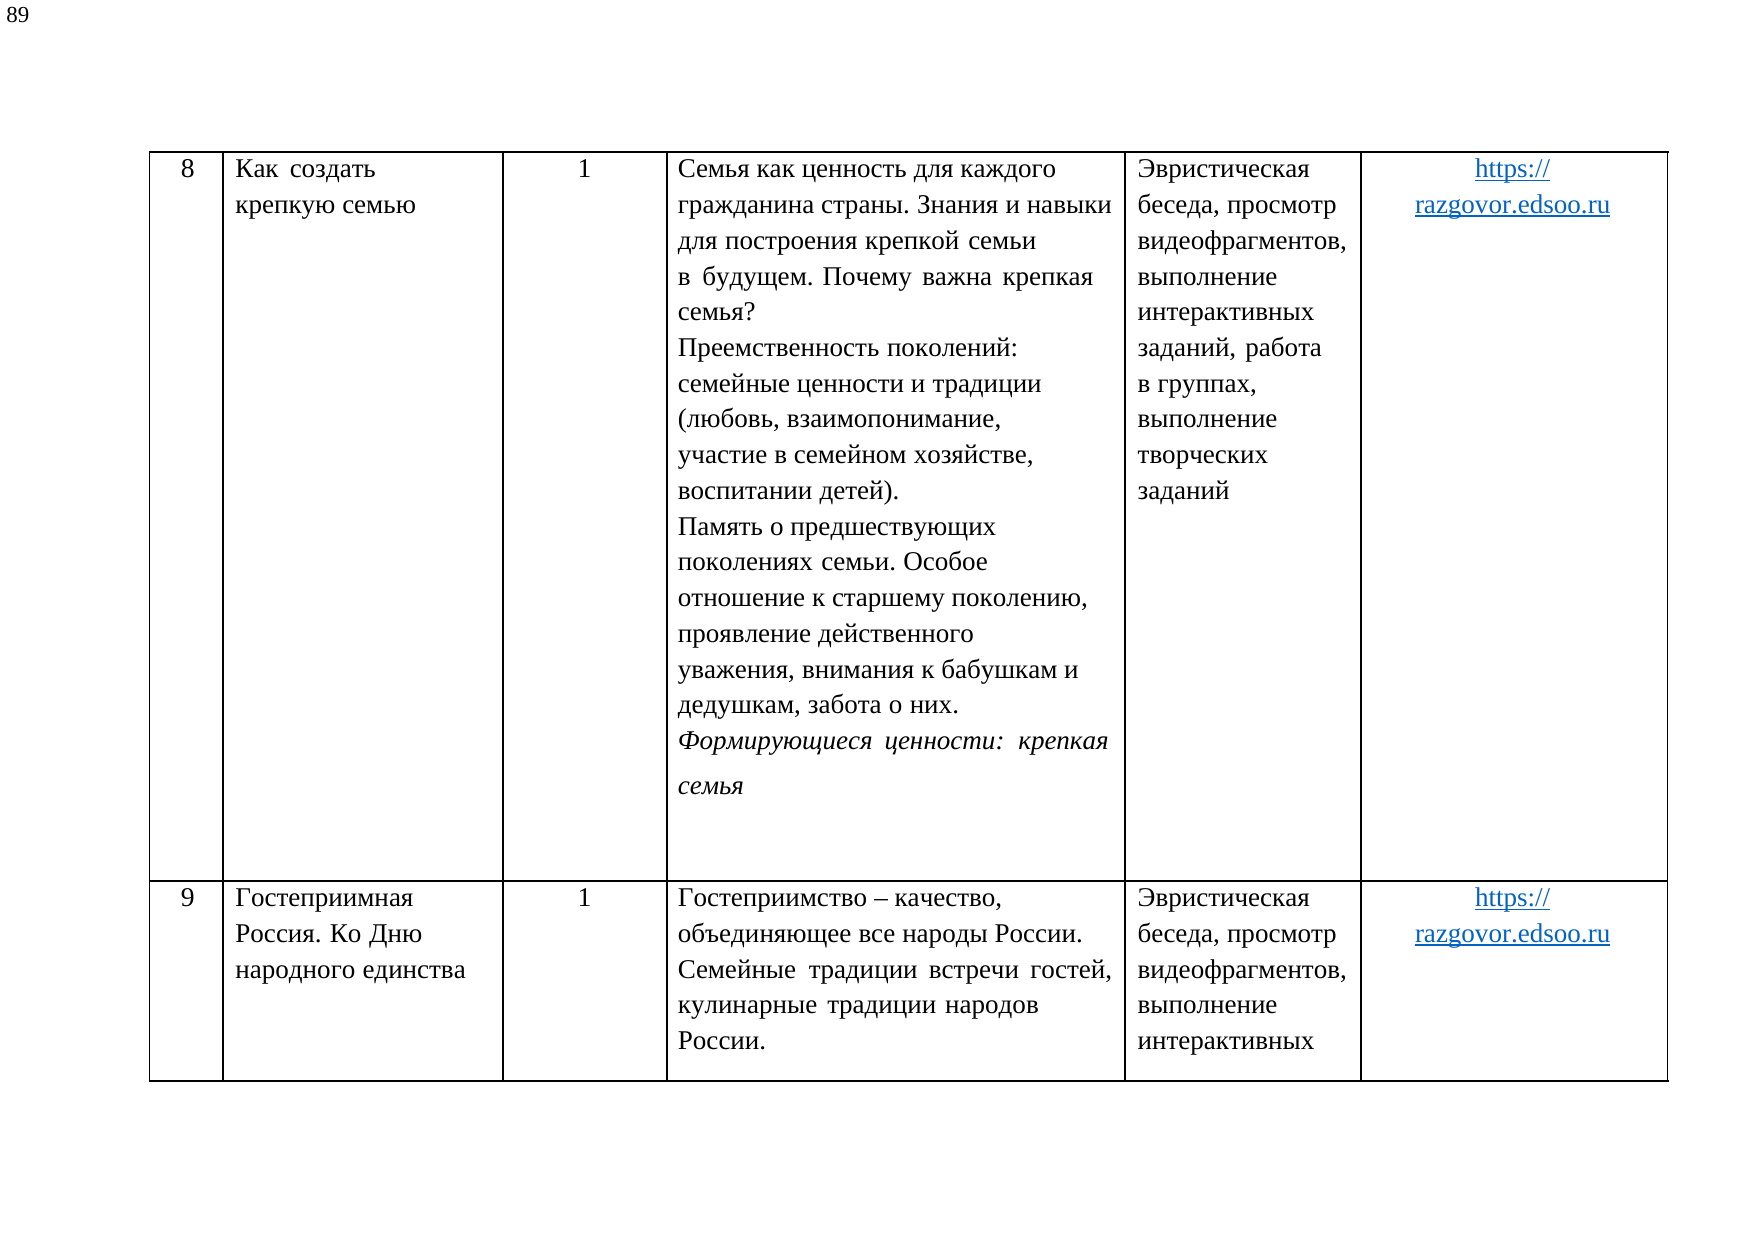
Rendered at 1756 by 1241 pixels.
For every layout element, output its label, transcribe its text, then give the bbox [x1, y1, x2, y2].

table_cell 9 [150, 882, 222, 1080]
table_header Семья как ценность для каждого гражданина страны. Знания и навыки для построения крепкой семьи в будущем. Почему важна крепкая семья? Преемственность поколений: семейные ценности и традиции (любовь, взаимопонимание, участие в семейном хозяйстве, воспитании детей). Память о предшествующих поколениях семьи. Особое отношение к старшему поколению, проявление действенного уважения, внимания к бабушкам и дедушкам, забота о них. Формирующиеся ценности: крепкая семья [668, 153, 1124, 880]
table_header Как создать крепкую семью [224, 153, 502, 880]
table_header 1 [504, 153, 666, 880]
table_header 8 [150, 153, 222, 880]
table_header Эвристическая беседа, просмотр видеофрагментов, выполнение интерактивных заданий, работа в группах, выполнение творческих заданий [1126, 153, 1360, 880]
table_cell Гостеприимство – качество, объединяющее все народы России. Семейные традиции встречи гостей, кулинарные традиции народов России. [668, 882, 1124, 1080]
table_cell https://razgovor.edsoo.ru [1362, 882, 1667, 1080]
table_cell Эвристическая беседа, просмотр видеофрагментов, выполнение интерактивных [1126, 882, 1360, 1080]
table_cell 1 [504, 882, 666, 1080]
table_cell Гостеприимная Россия. Ко Дню народного единства [224, 882, 502, 1080]
table_header https://razgovor.edsoo.ru [1362, 153, 1667, 880]
